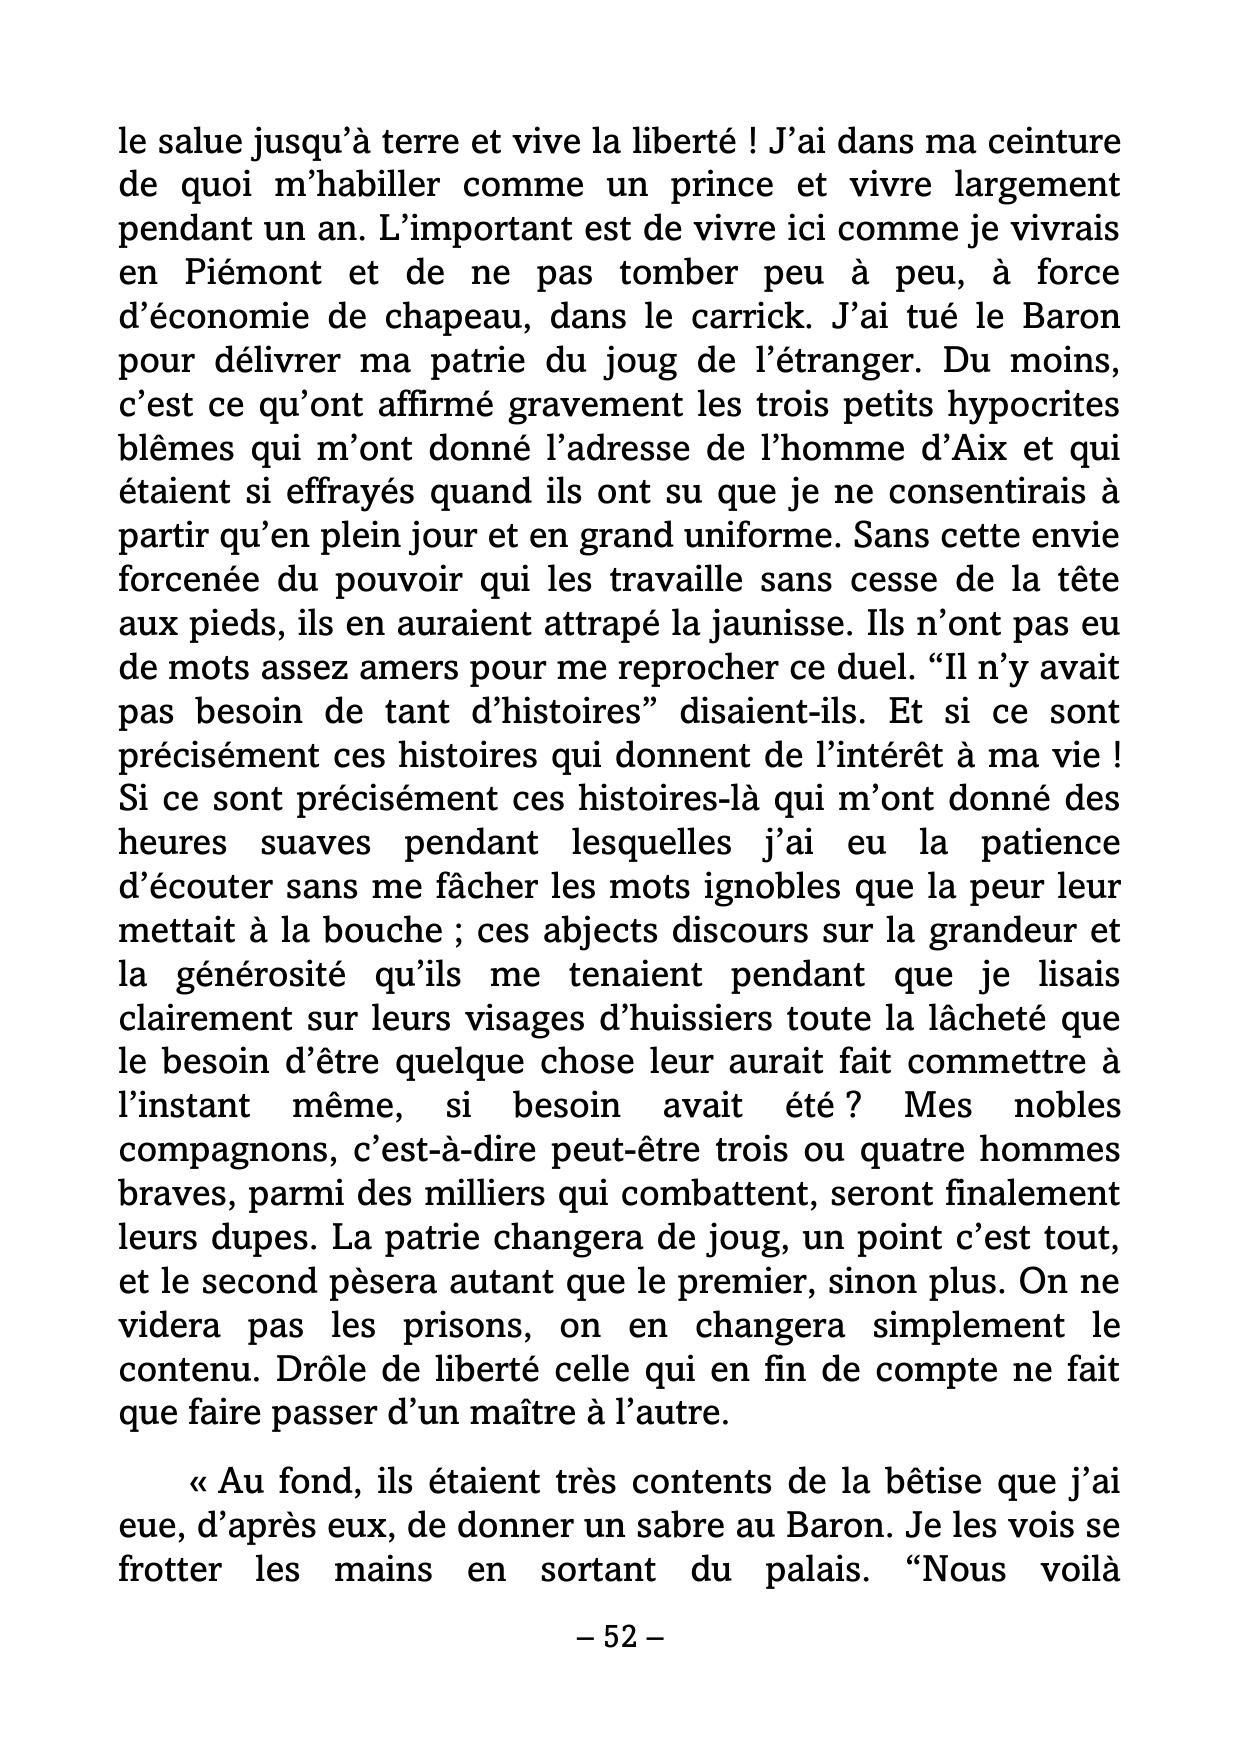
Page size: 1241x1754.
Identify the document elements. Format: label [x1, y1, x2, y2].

text [118, 1459, 1122, 1590]
text [118, 118, 1122, 1434]
